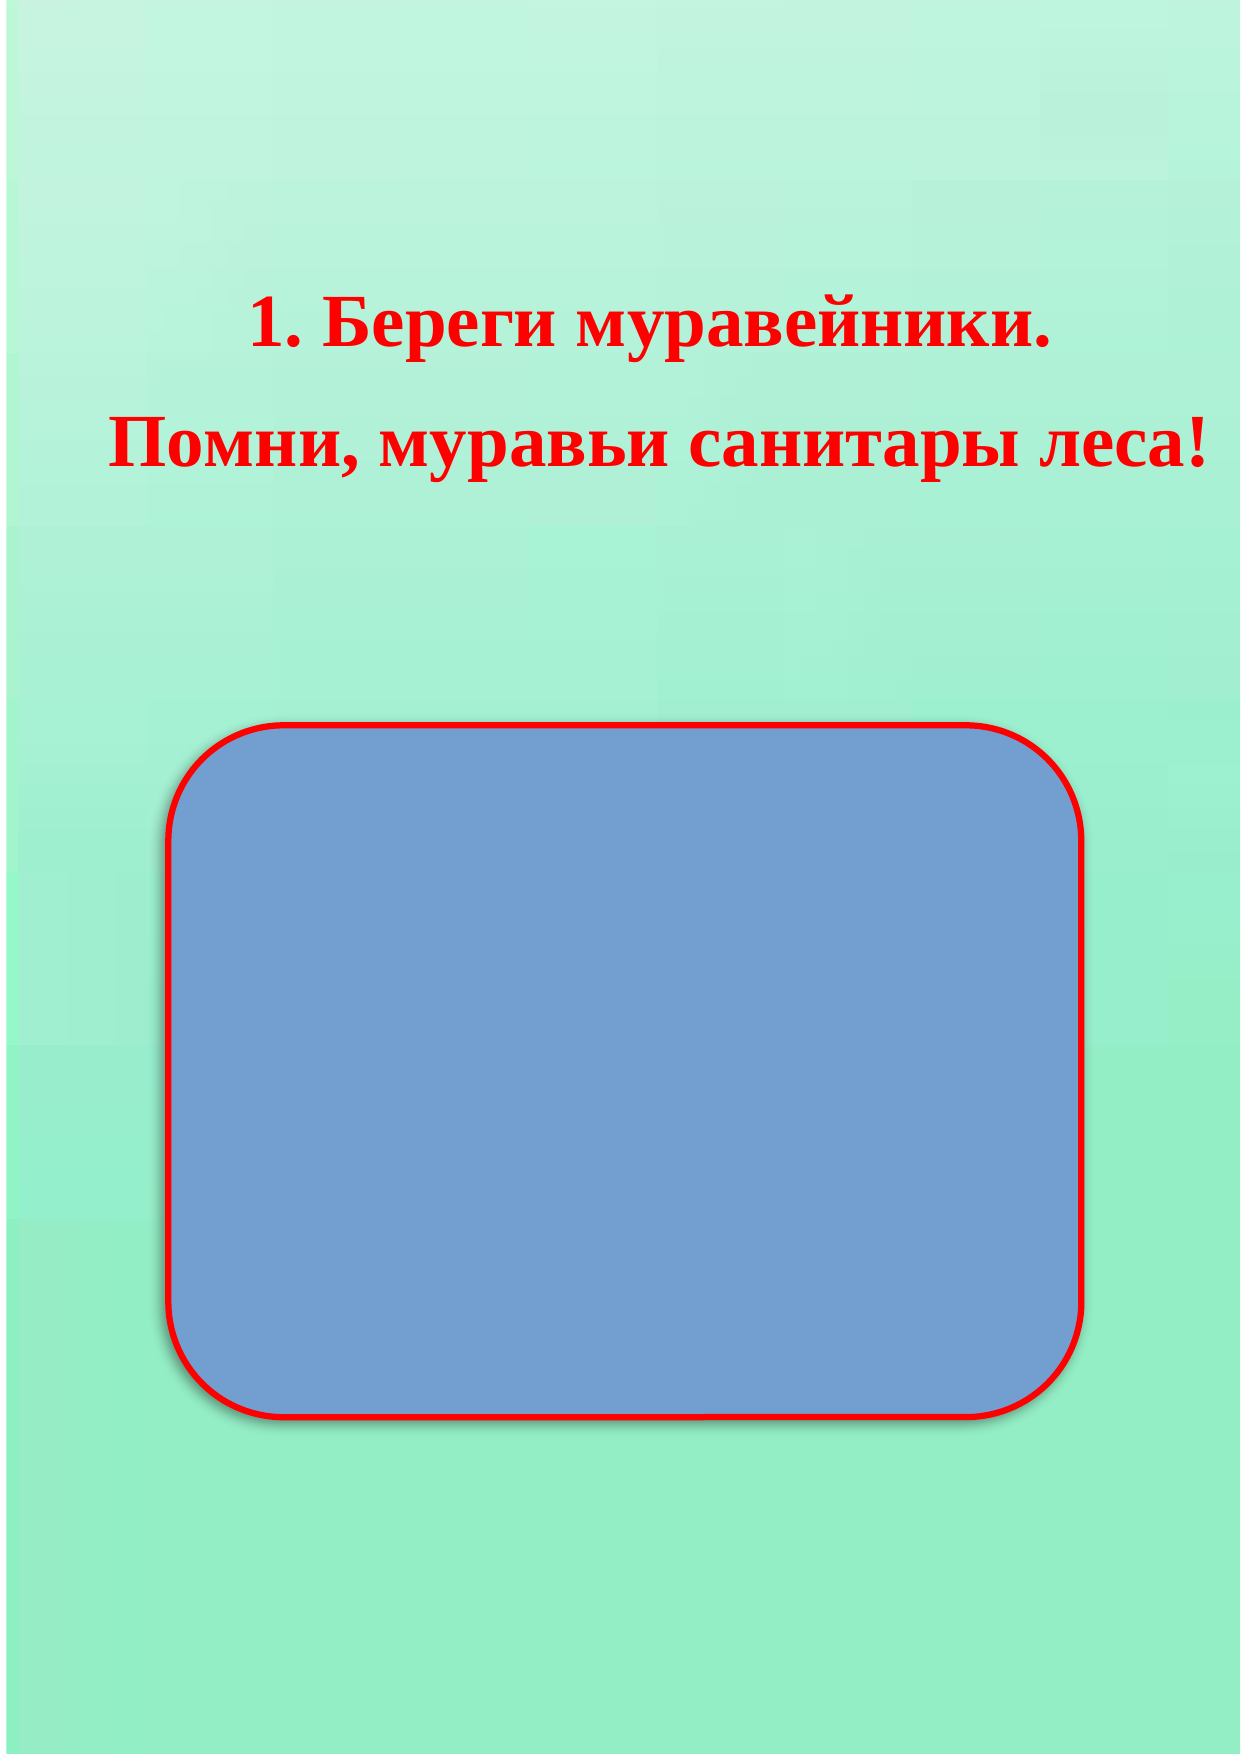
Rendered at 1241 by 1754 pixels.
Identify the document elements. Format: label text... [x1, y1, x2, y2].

text Помни, муравьи санитары леса! [88, 397, 1211, 483]
picture [6, 0, 1241, 1754]
text 1. Береги муравейники. [88, 277, 1211, 363]
